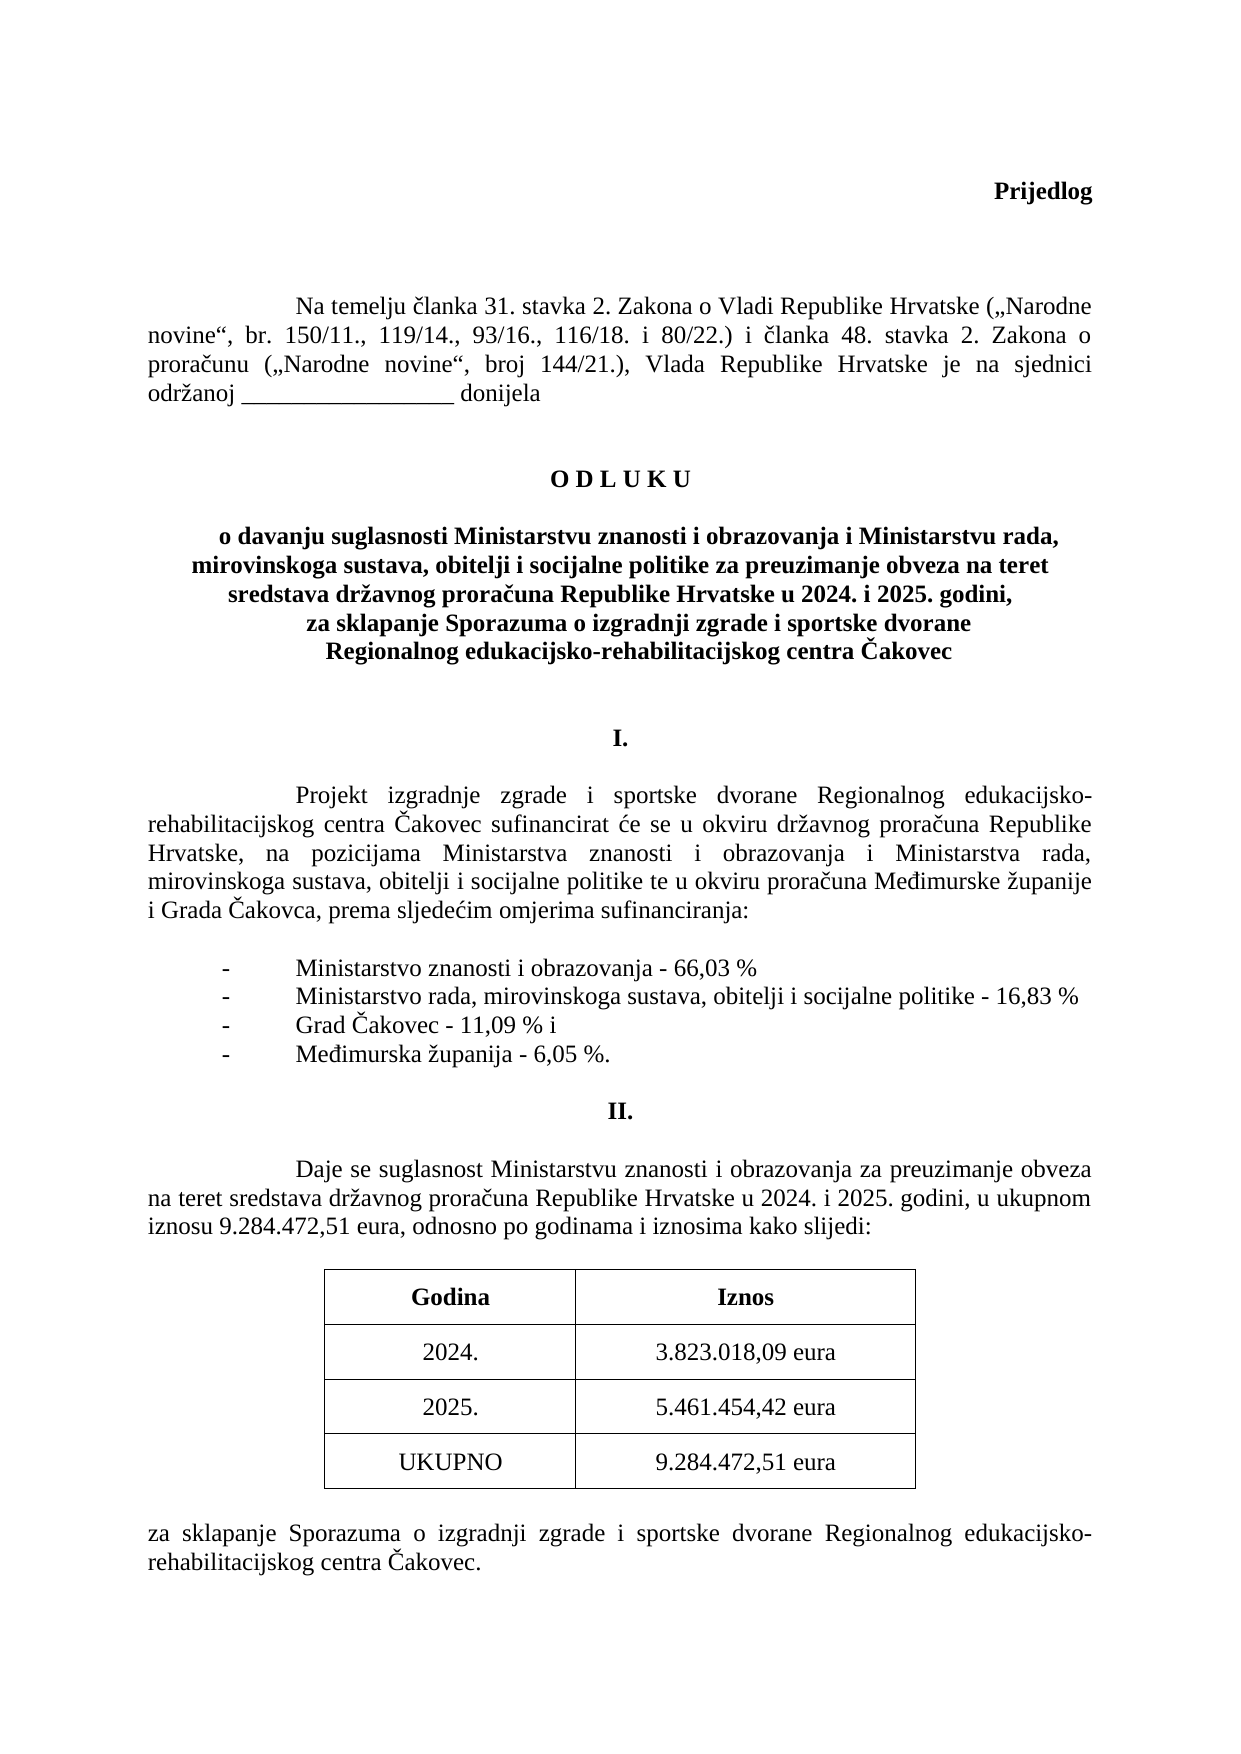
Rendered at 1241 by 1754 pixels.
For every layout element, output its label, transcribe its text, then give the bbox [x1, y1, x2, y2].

text Daje se suglasnost Ministarstvu znanosti i obrazovanja za preuzimanje obveza na teret sredstava državnog proračuna Republike Hrvatske u 2024. i 2025. godini, u ukupnom iznosu 9.284.472,51 eura, odnosno po godinama i iznosima kako slijedi: [148, 1154, 1093, 1240]
text I. [148, 723, 1093, 751]
text Na temelju članka 31. stavka 2. Zakona o Vladi Republike Hrvatske („Narodne novine“, br. 150/11., 119/14., 93/16., 116/18. i 80/22.) i članka 48. stavka 2. Zakona o proračunu („Narodne novine“, broj 144/21.), Vlada Republike Hrvatske je na sjednici održanoj _________________ donijela [148, 291, 1093, 406]
table_cell 5.461.454,42 eura [576, 1380, 915, 1433]
text Projekt izgradnje zgrade i sportske dvorane Regionalnog edukacijsko-rehabilitacijskog centra Čakovec sufinancirat će se u okviru državnog proračuna Republike Hrvatske, na pozicijama Ministarstva znanosti i obrazovanja i Ministarstva rada, mirovinskoga sustava, obitelji i socijalne politike te u okviru proračuna Međimurske županije i Grada Čakovca, prema sljedećim omjerima sufinanciranja: [148, 780, 1093, 924]
table_cell UKUPNO [325, 1434, 575, 1488]
text za sklapanje Sporazuma o izgradnji zgrade i sportske dvorane Regionalnog edukacijsko-rehabilitacijskog centra Čakovec. [148, 1518, 1093, 1575]
list Međimurska županija - 6,05 %. [222, 1039, 1093, 1068]
text Regionalnog edukacijsko-rehabilitacijskog centra Čakovec [148, 636, 1093, 665]
table_cell 2025. [325, 1380, 575, 1433]
table_cell 2024. [325, 1325, 575, 1378]
text II. [148, 1096, 1093, 1125]
text O D L U K U [148, 464, 1093, 493]
table_cell 3.823.018,09 eura [576, 1325, 915, 1378]
text za sklapanje Sporazuma o izgradnji zgrade i sportske dvorane [148, 608, 1093, 636]
table_cell 9.284.472,51 eura [576, 1434, 915, 1488]
list Ministarstvo znanosti i obrazovanja - 66,03 % [222, 953, 1093, 981]
list Grad Čakovec - 11,09 % i [222, 1010, 1093, 1039]
text Prijedlog [148, 176, 1092, 205]
text o davanju suglasnosti Ministarstvu znanosti i obrazovanja i Ministarstvu rada, mirovinskoga sustava, obitelji i socijalne politike za preuzimanje obveza na teret sredstava državnog proračuna Republike Hrvatske u 2024. i 2025. godini, [148, 521, 1093, 608]
table_header Godina [325, 1270, 575, 1324]
list Ministarstvo rada, mirovinskoga sustava, obitelji i socijalne politike - 16,83 % [222, 981, 1093, 1010]
table_header Iznos [576, 1270, 915, 1324]
